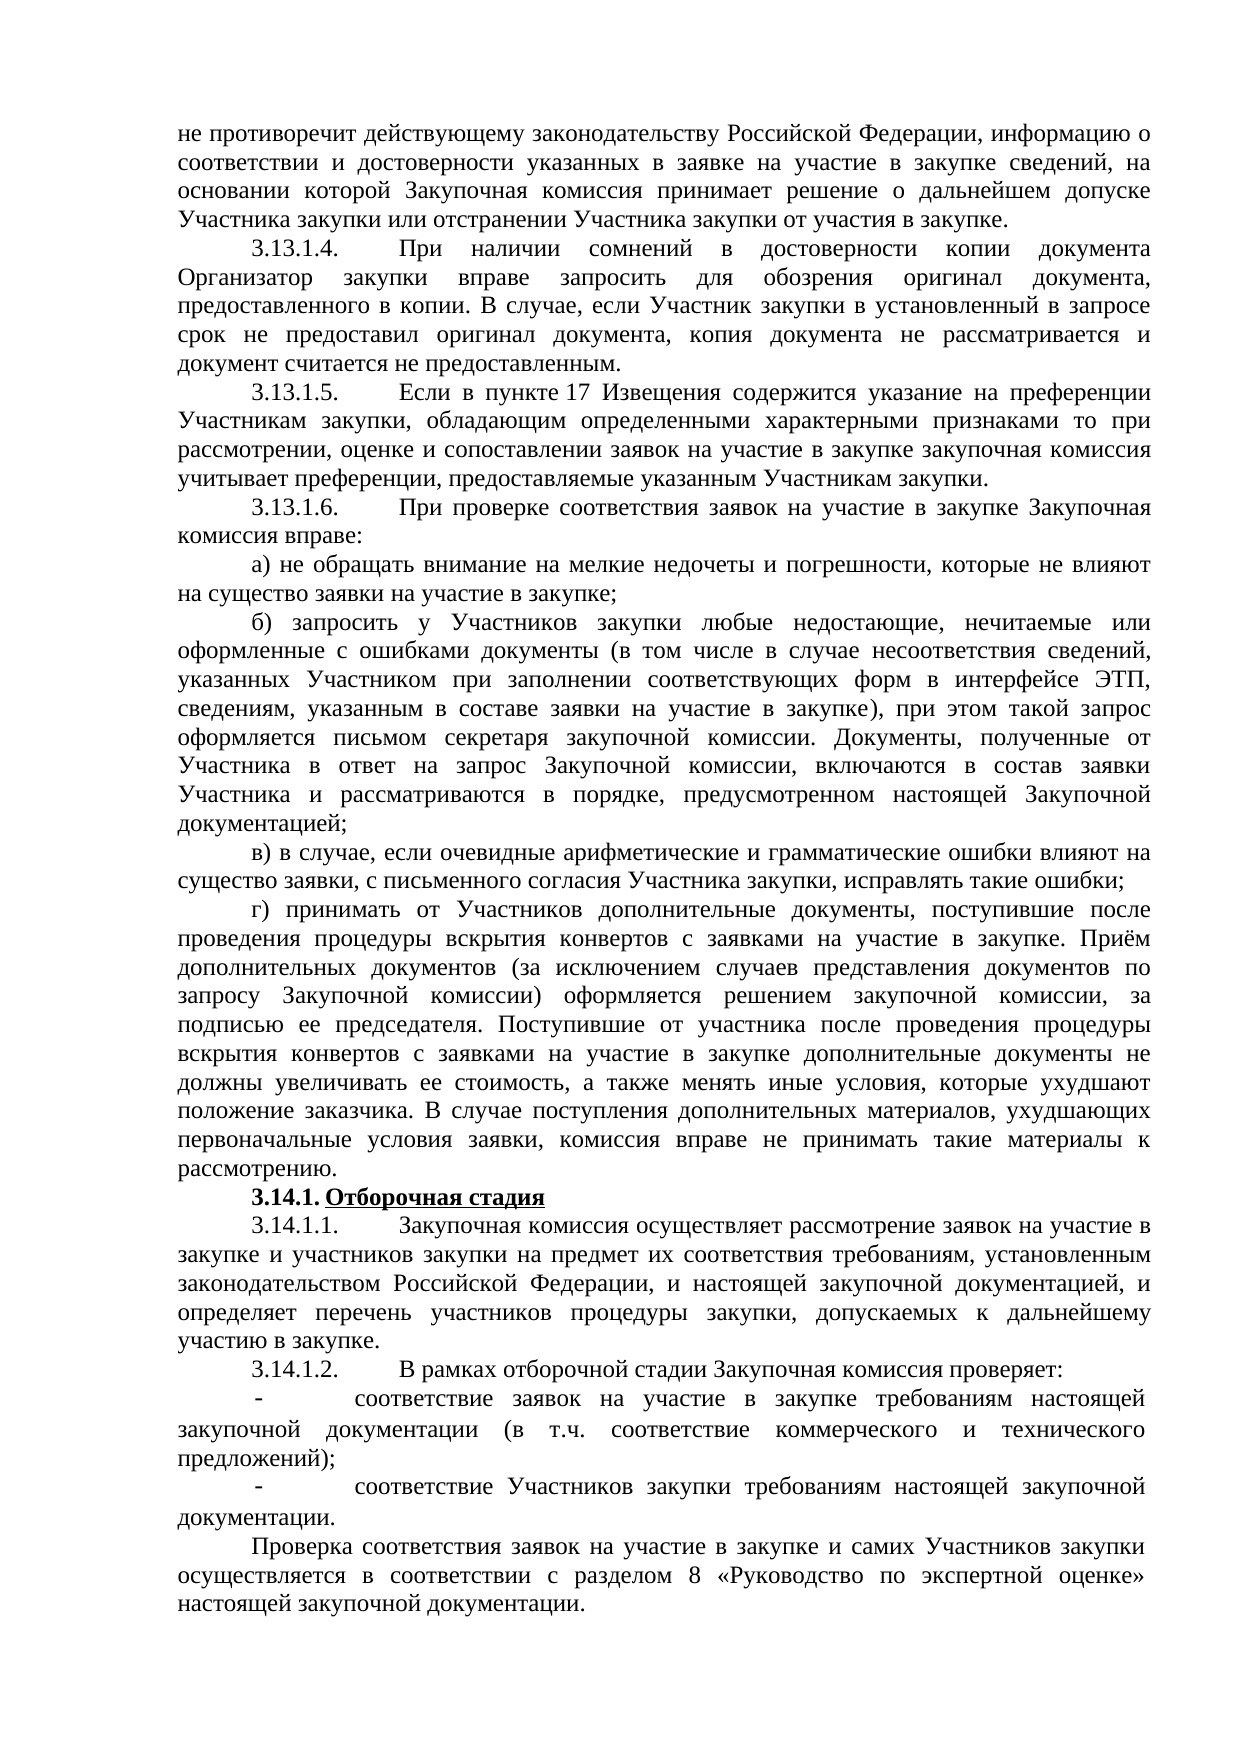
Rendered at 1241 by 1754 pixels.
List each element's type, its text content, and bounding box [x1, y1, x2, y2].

list Если в пункте 17 Извещения содержится указание на преференции Участникам закупки, обладающим определенными характерными признаками то при рассмотрении, оценке и сопоставлении заявок на участие в закупке закупочная комиссия учитывает преференции, предоставляемые указанным Участникам закупки. [177, 377, 1152, 492]
list б) запросить у Участников закупки любые недостающие, нечитаемые или оформленные с ошибками документы (в том числе в случае несоответствия сведений, указанных Участником при заполнении соответствующих форм в интерфейсе ЭТП, сведениям, указанным в составе заявки на участие в закупке), при этом такой запрос оформляется письмом секретаря закупочной комиссии. Документы, полученные от Участника в ответ на запрос Закупочной комиссии, включаются в состав заявки Участника и рассматриваются в порядке, предусмотренном настоящей Закупочной документацией; [177, 607, 1152, 837]
list в) в случае, если очевидные арифметические и грамматические ошибки влияют на существо заявки, с письменного согласия Участника закупки, исправлять такие ошибки; [177, 837, 1152, 894]
list В рамках отборочной стадии Закупочная комиссия проверяет: [177, 1354, 1152, 1383]
list соответствие заявок на участие в закупке требованиям настоящей закупочной документации (в т.ч. соответствие коммерческого и технического предложений); [177, 1383, 1146, 1471]
list а) не обращать внимание на мелкие недочеты и погрешности, которые не влияют на существо заявки на участие в закупке; [177, 549, 1152, 607]
list При наличии сомнений в достоверности копии документа Организатор закупки вправе запросить для обозрения оригинал документа, предоставленного в копии. В случае, если Участник закупки в установленный в запросе срок не предоставил оригинал документа, копия документа не рассматривается и документ считается не предоставленным. [177, 233, 1152, 377]
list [177, 118, 1152, 233]
list Закупочная комиссия осуществляет рассмотрение заявок на участие в закупке и участников закупки на предмет их соответствия требованиям, установленным законодательством Российской Федерации, и настоящей закупочной документацией, и определяет перечень участников процедуры закупки, допускаемых к дальнейшему участию в закупке. [177, 1211, 1152, 1354]
list При проверке соответствия заявок на участие в закупке Закупочная комиссия вправе: [177, 492, 1152, 549]
list г) принимать от Участников дополнительные документы, поступившие после проведения процедуры вскрытия конвертов с заявками на участие в закупке. Приём дополнительных документов (за исключением случаев представления документов по запросу Закупочной комиссии) оформляется решением закупочной комиссии, за подписью ее председателя. Поступившие от участника после проведения процедуры вскрытия конвертов с заявками на участие в закупке дополнительные документы не должны увеличивать ее стоимость, а также менять иные условия, которые ухудшают положение заказчика. В случае поступления дополнительных материалов, ухудшающих первоначальные условия заявки, комиссия вправе не принимать такие материалы к рассмотрению. [177, 894, 1152, 1182]
list соответствие Участников закупки требованиям настоящей закупочной документации. [177, 1471, 1146, 1531]
list Отборочная стадия [177, 1182, 1152, 1211]
text Проверка соответствия заявок на участие в закупке и самих Участников закупки осуществляется в соответствии с разделом 8 «Руководство по экспертной оценке» настоящей закупочной документации. [177, 1531, 1146, 1617]
